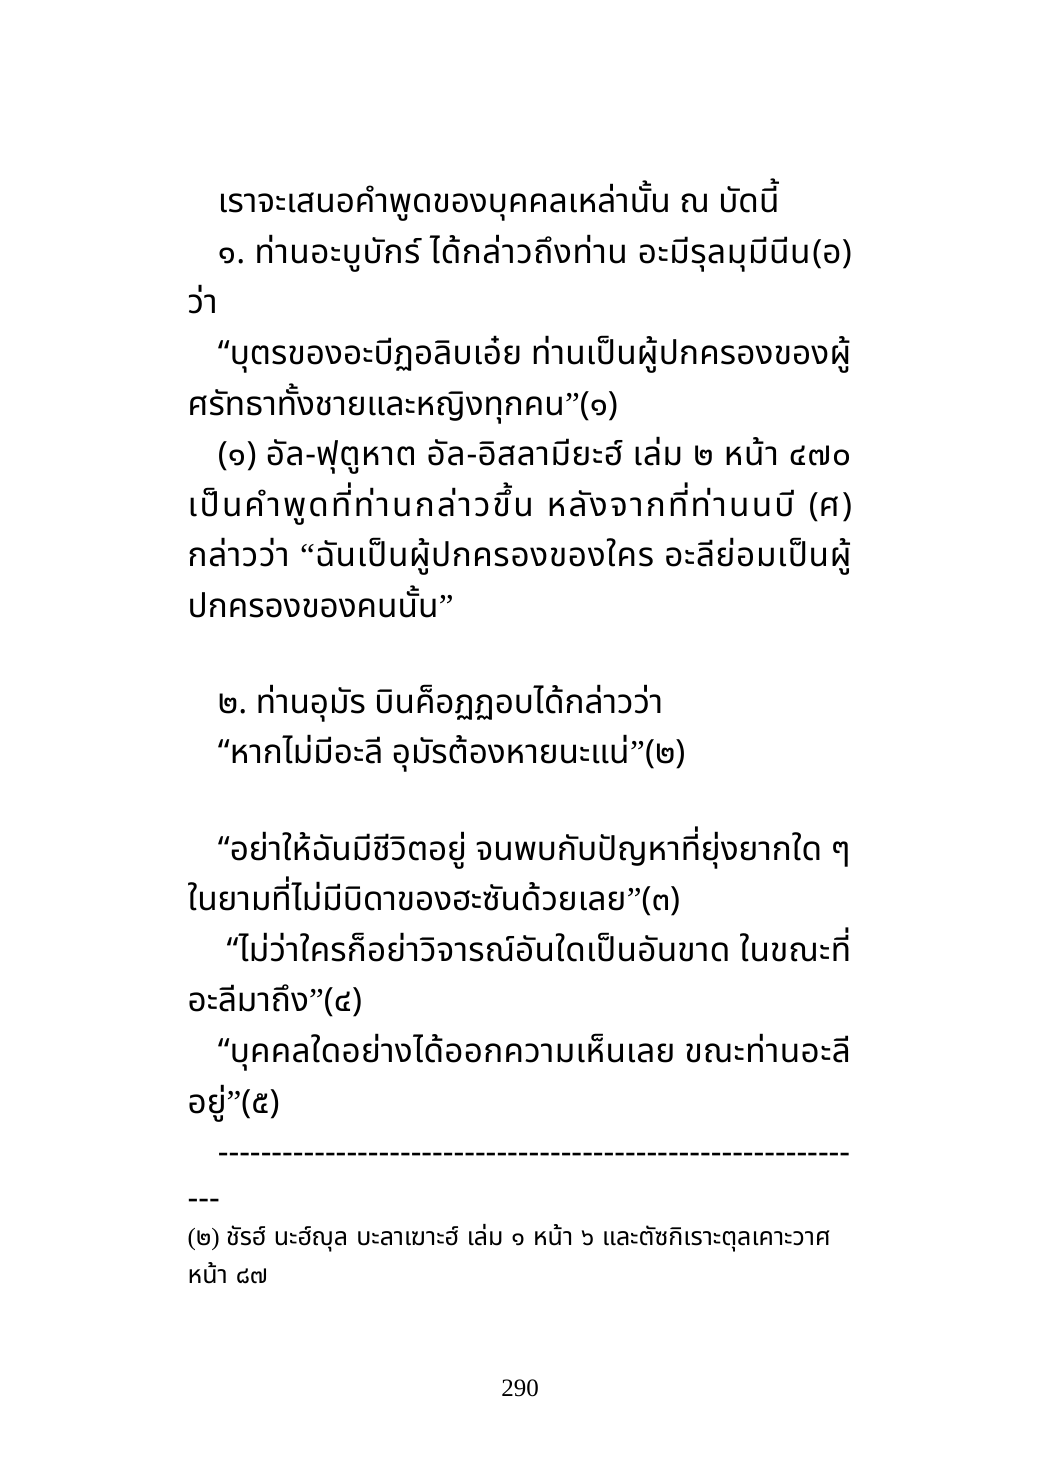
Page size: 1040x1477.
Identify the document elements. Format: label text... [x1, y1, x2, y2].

text “หากไม่มีอะลี อุมัรต้องหายนะแน่”(๒) [187, 728, 852, 779]
text ๑. ท่านอะบูบักร์ ได้กล่าวถึงท่าน อะมีรุลมุมีนีน(อ) ว่า [187, 228, 852, 329]
text “ไม่ว่าใครก็อย่าวิจารณ์อันใดเป็นอันขาด ในขณะที่อะลีมาถึง”(๔) [187, 926, 852, 1027]
text “บุคคลใดอย่างได้ออกความเห็นเลย ขณะท่านอะลีอยู่”(๕) [187, 1027, 852, 1128]
text (๑) อัล-ฟุตูหาต อัล-อิสลามียะฮ์ เล่ม ๒ หน้า ๔๗๐ เป็นคำพูดที่ท่านกล่าวขึ้น หลังจากที่ท่านนบี (ศ) กล่าวว่า “ฉันเป็นผู้ปกครองของใคร อะลีย่อมเป็นผู้ปกครองของคนนั้น” [187, 430, 852, 632]
text -------------------------------------------------------------- [187, 1128, 852, 1219]
text (๒) ชัรฮ์ นะฮ์ญุล บะลาเฆาะฮ์ เล่ม ๑ หน้า ๖ และตัซกิเราะตุลเคาะวาศ หน้า ๘๗ [187, 1219, 852, 1294]
text “อย่าให้ฉันมีชีวิตอยู่ จนพบกับปัญหาที่ยุ่งยากใด ๆ ในยามที่ไม่มีบิดาของฮะซันด้วยเลย”(๓) [187, 824, 852, 926]
text “บุตรของอะบีฏอลิบเอ๋ย ท่านเป็นผู้ปกครองของผู้ศรัทธาทั้งชายและหญิงทุกคน”(๑) [187, 329, 852, 430]
text ๒. ท่านอุมัร บินค็อฏฏอบได้กล่าวว่า [187, 678, 852, 728]
text เราจะเสนอคำพูดของบุคคลเหล่านั้น ณ บัดนี้ [187, 177, 852, 228]
